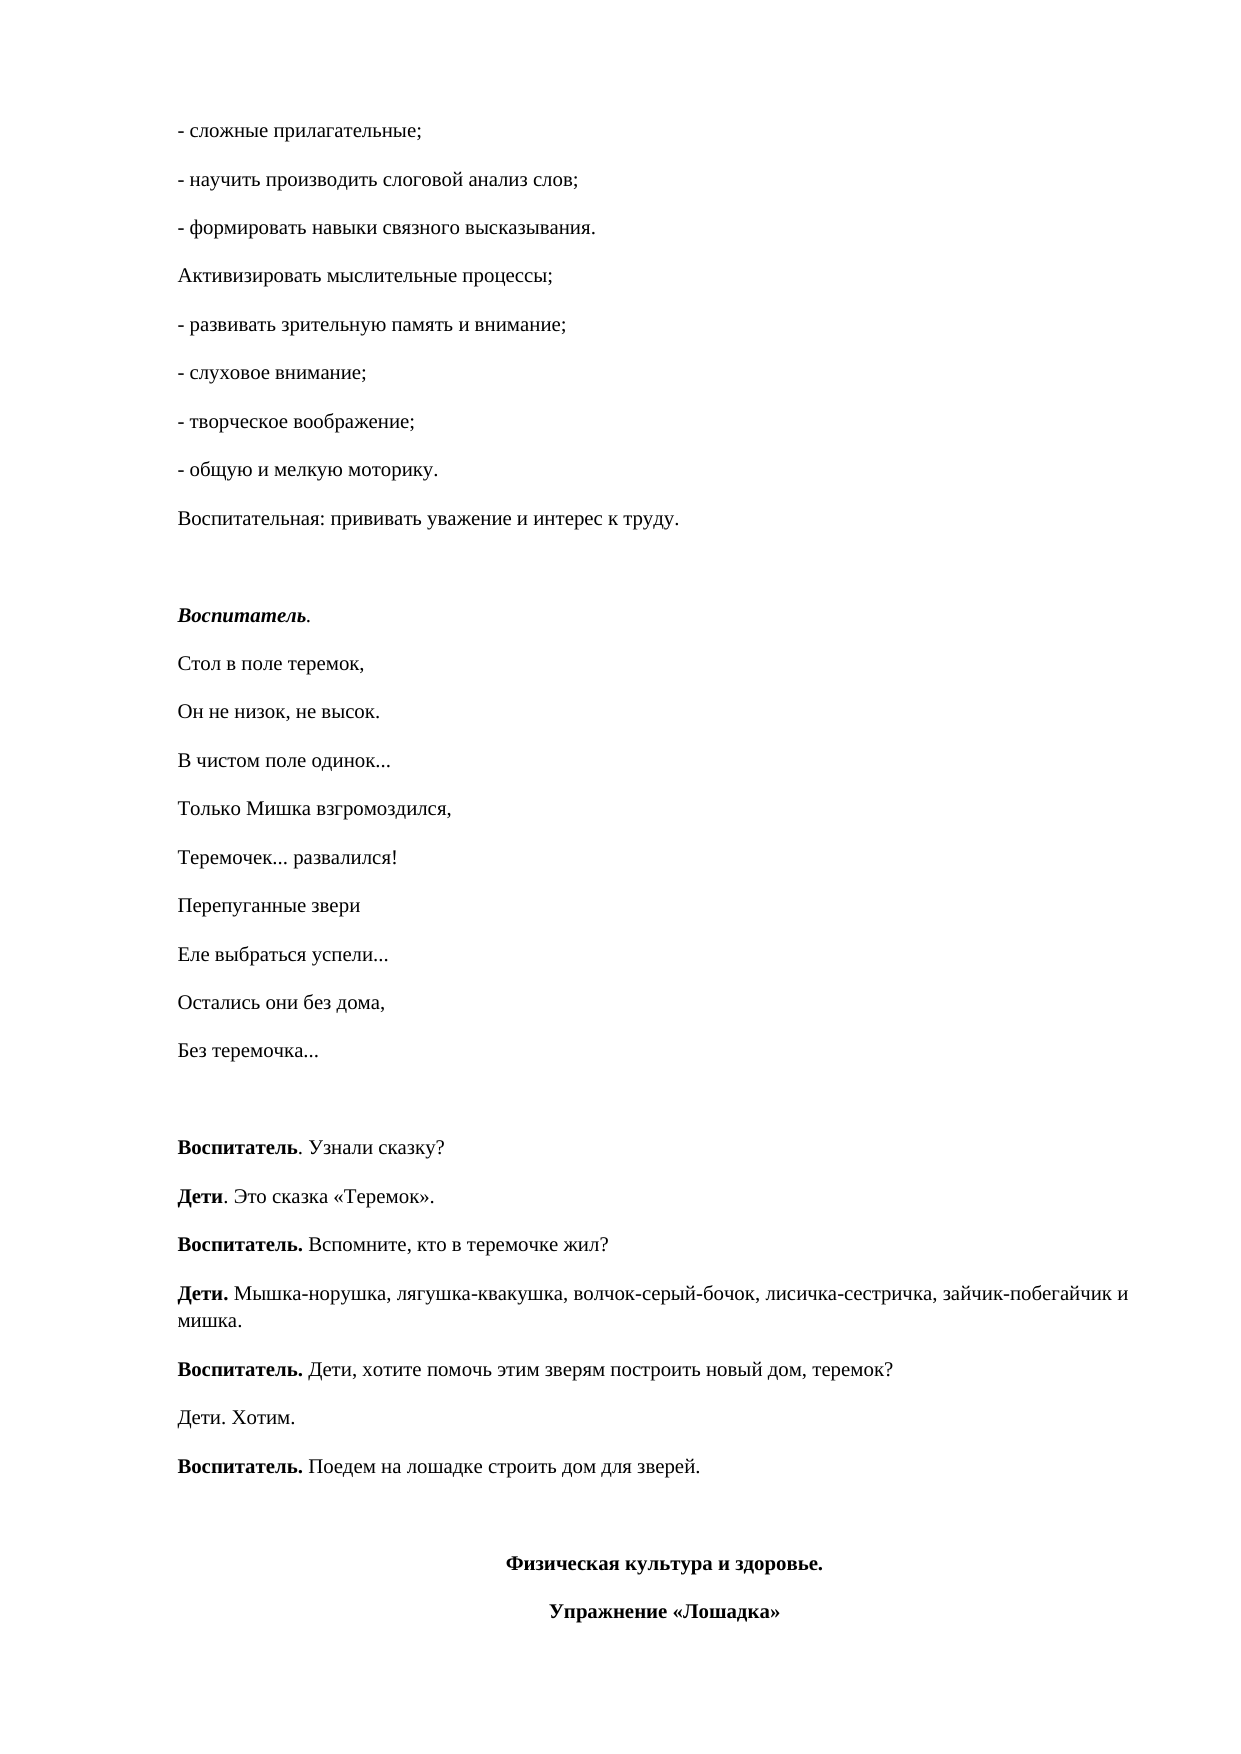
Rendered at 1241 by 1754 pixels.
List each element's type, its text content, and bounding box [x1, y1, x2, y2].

text В чистом поле одинок... [177, 748, 1152, 772]
text Дети. Мышка-норушка, лягушка-квакушка, волчок-серый-бочок, лисичка-сестричка, зайчик-побегайчик и мишка. [177, 1281, 1152, 1332]
text - слуховое внимание; [177, 360, 1152, 384]
text Только Мишка взгромоздился, [177, 796, 1152, 820]
text Воспитатель. Дети, хотите помочь этим зверям построить новый дом, теремок? [177, 1357, 1152, 1381]
text Воспитатель. Узнали сказку? [177, 1135, 1152, 1159]
text Остались они без дома, [177, 990, 1152, 1014]
text - творческое воображение; [177, 409, 1152, 433]
text Дети. Хотим. [177, 1405, 1152, 1429]
text Воспитатель. [177, 602, 1152, 627]
text - сложные прилагательные; [177, 118, 1152, 142]
text - развивать зрительную память и внимание; [177, 312, 1152, 336]
text Еле выбраться успели... [177, 942, 1152, 966]
text - формировать навыки связного высказывания. [177, 215, 1152, 239]
text Дети. Это сказка «Теремок». [177, 1184, 1152, 1208]
text - научить производить слоговой анализ слов; [177, 167, 1152, 191]
text Перепуганные звери [177, 893, 1152, 917]
text Без теремочка... [177, 1038, 1152, 1062]
text Он не низок, не высок. [177, 699, 1152, 723]
text Активизировать мыслительные процессы; [177, 263, 1152, 287]
text Воспитатель. Вспомните, кто в теремочке жил? [177, 1232, 1152, 1256]
text Воспитатель. Поедем на лошадке строить дом для зверей. [177, 1453, 1152, 1478]
text Стол в поле теремок, [177, 651, 1152, 675]
text Физическая культура и здоровье. [177, 1550, 1152, 1574]
text Упражнение «Лошадка» [177, 1599, 1152, 1623]
text Теремочек... развалился! [177, 845, 1152, 869]
text Воспитательная: прививать уважение и интерес к труду. [177, 506, 1152, 530]
text - общую и мелкую моторику. [177, 457, 1152, 481]
